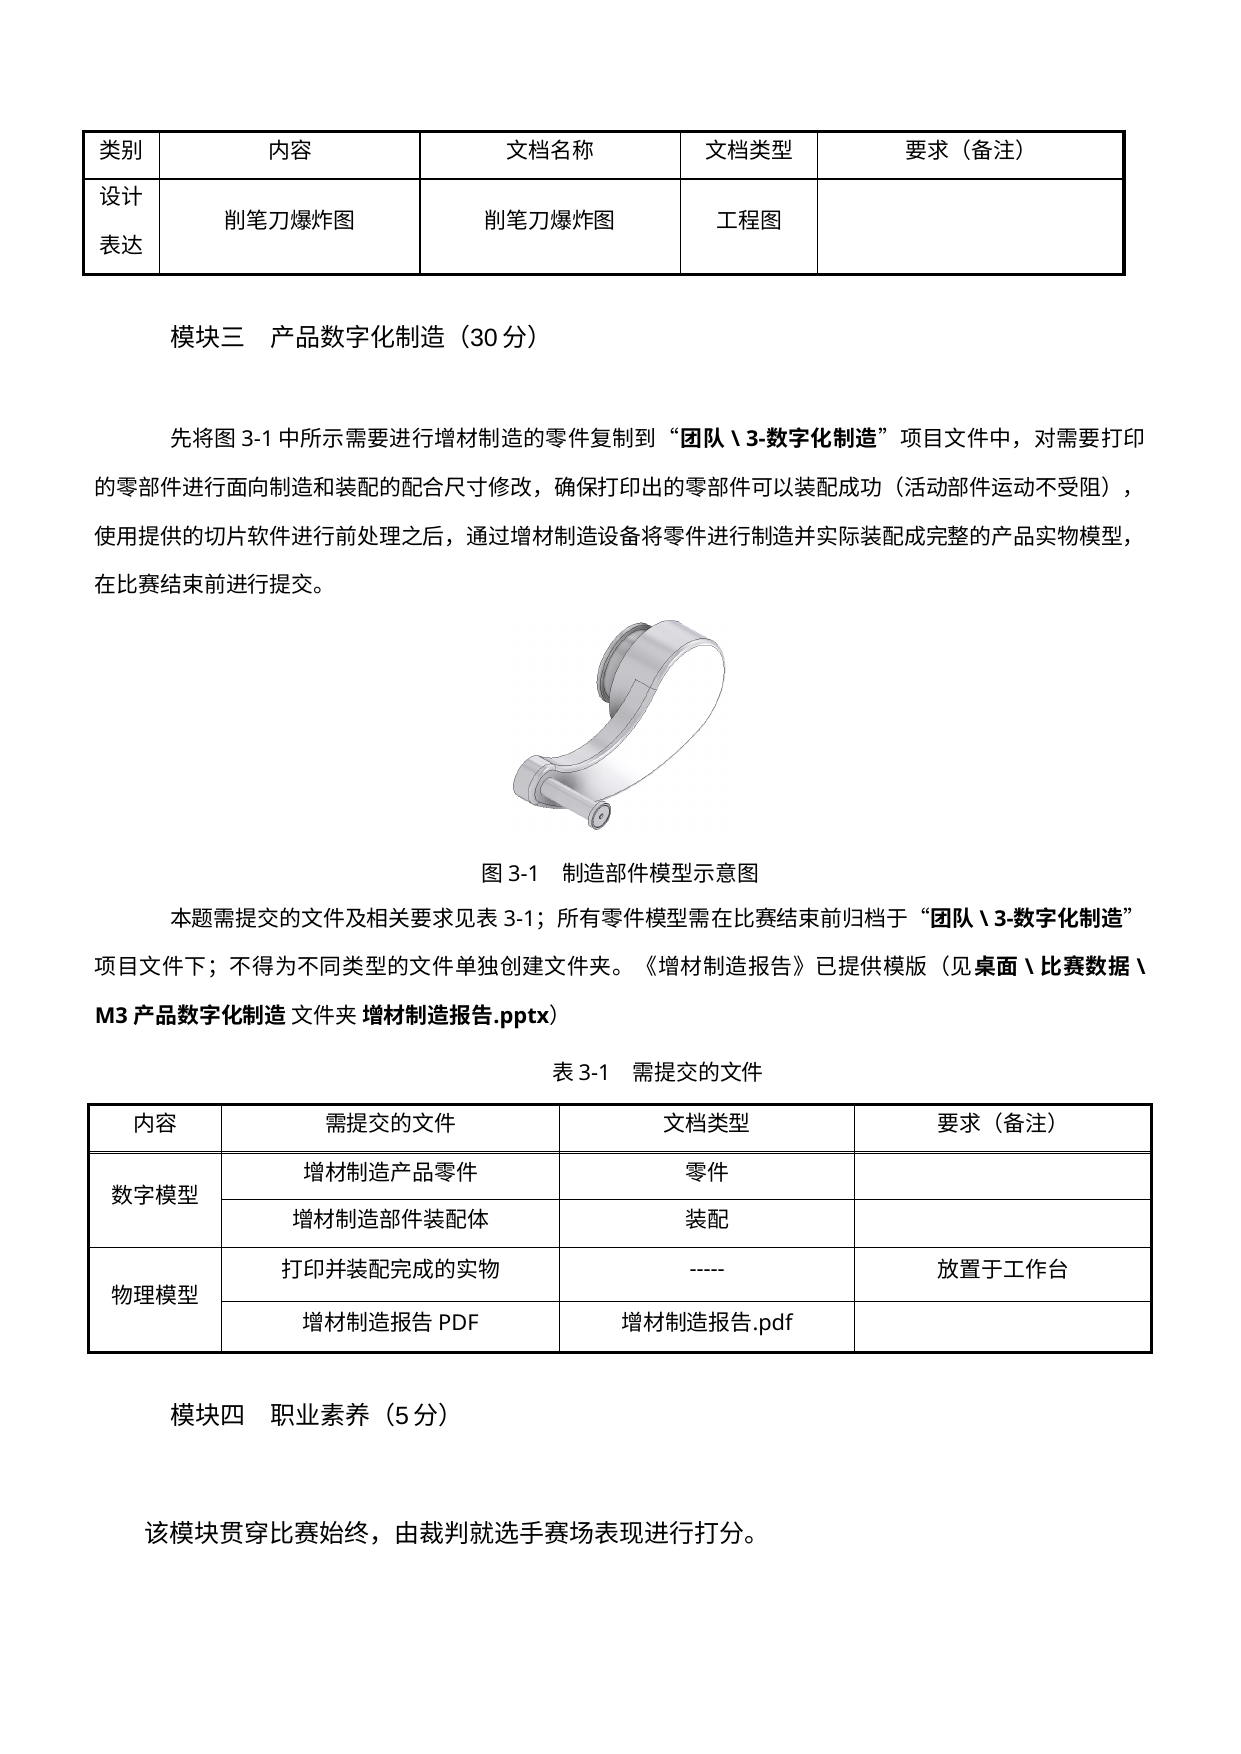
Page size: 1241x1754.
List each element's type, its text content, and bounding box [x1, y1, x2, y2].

table_cell 工程图 [681, 180, 817, 272]
table_cell 图3-1 制造部件模型示意图 [133, 855, 1107, 900]
text 表3-1 需提交的文件 [94, 1054, 1146, 1087]
table_cell 装配 [560, 1200, 854, 1247]
table_header [133, 615, 1107, 855]
text 该模块贯穿比赛始终，由裁判就选手赛场表现进行打分。 [94, 1499, 1146, 1564]
table_cell [855, 1200, 1150, 1247]
table_cell 物理模型 [90, 1248, 221, 1351]
text 本题需提交的文件及相关要求见表3-1；所有零件模型需在比赛结束前归档于“团队 \ 3-数字化制造”项目文件下；不得为不同类型的文件单独创建文件夹。《增材制造报告》已提供模版（见桌面 \ 比赛数据 \ M3 产品数字化制造 文件夹 增材制造报告.pptx） [94, 900, 1146, 1030]
table_cell [855, 1302, 1150, 1351]
table_header 内容 [160, 133, 419, 178]
table_cell 放置于工作台 [855, 1248, 1150, 1301]
table_header 文档类型 [681, 133, 817, 178]
table_header 内容 [90, 1106, 221, 1151]
text 先将图3-1中所示需要进行增材制造的零件复制到“团队 \ 3-数字化制造”项目文件中，对需要打印的零部件进行面向制造和装配的配合尺寸修改，确保打印出的零部件可以装配成功（活动部件运动不受阻），使用提供的切片软件进行前处理之后，通过增材制造设备将零件进行制造并实际装配成完整的产品实物模型，在比赛结束前进行提交。 [94, 421, 1146, 599]
table_cell 增材制造报告.pdf [560, 1302, 854, 1351]
table_cell 削笔刀爆炸图 [421, 180, 680, 272]
table_cell 设计表达 [85, 180, 159, 272]
table_cell 打印并装配完成的实物 [222, 1248, 559, 1301]
table_header 文档类型 [560, 1106, 854, 1151]
table_header 要求（备注） [818, 133, 1122, 178]
table_cell 零件 [560, 1154, 854, 1199]
table_cell 数字模型 [90, 1154, 221, 1247]
picture [507, 615, 733, 837]
table_header 需提交的文件 [222, 1106, 559, 1151]
table_header 要求（备注） [855, 1106, 1150, 1151]
subtitle 模块四 职业素养（5分） [94, 1381, 1146, 1446]
table_header 类别 [85, 133, 159, 178]
table_cell 增材制造产品零件 [222, 1154, 559, 1199]
table_cell [855, 1154, 1150, 1199]
table_cell 削笔刀爆炸图 [160, 180, 419, 272]
table_cell 增材制造部件装配体 [222, 1200, 559, 1247]
table_cell 增材制造报告PDF [222, 1302, 559, 1351]
table_header 文档名称 [421, 133, 680, 178]
table_cell [818, 180, 1122, 272]
table_cell ----- [560, 1248, 854, 1301]
subtitle 模块三 产品数字化制造（30分） [94, 303, 1146, 368]
